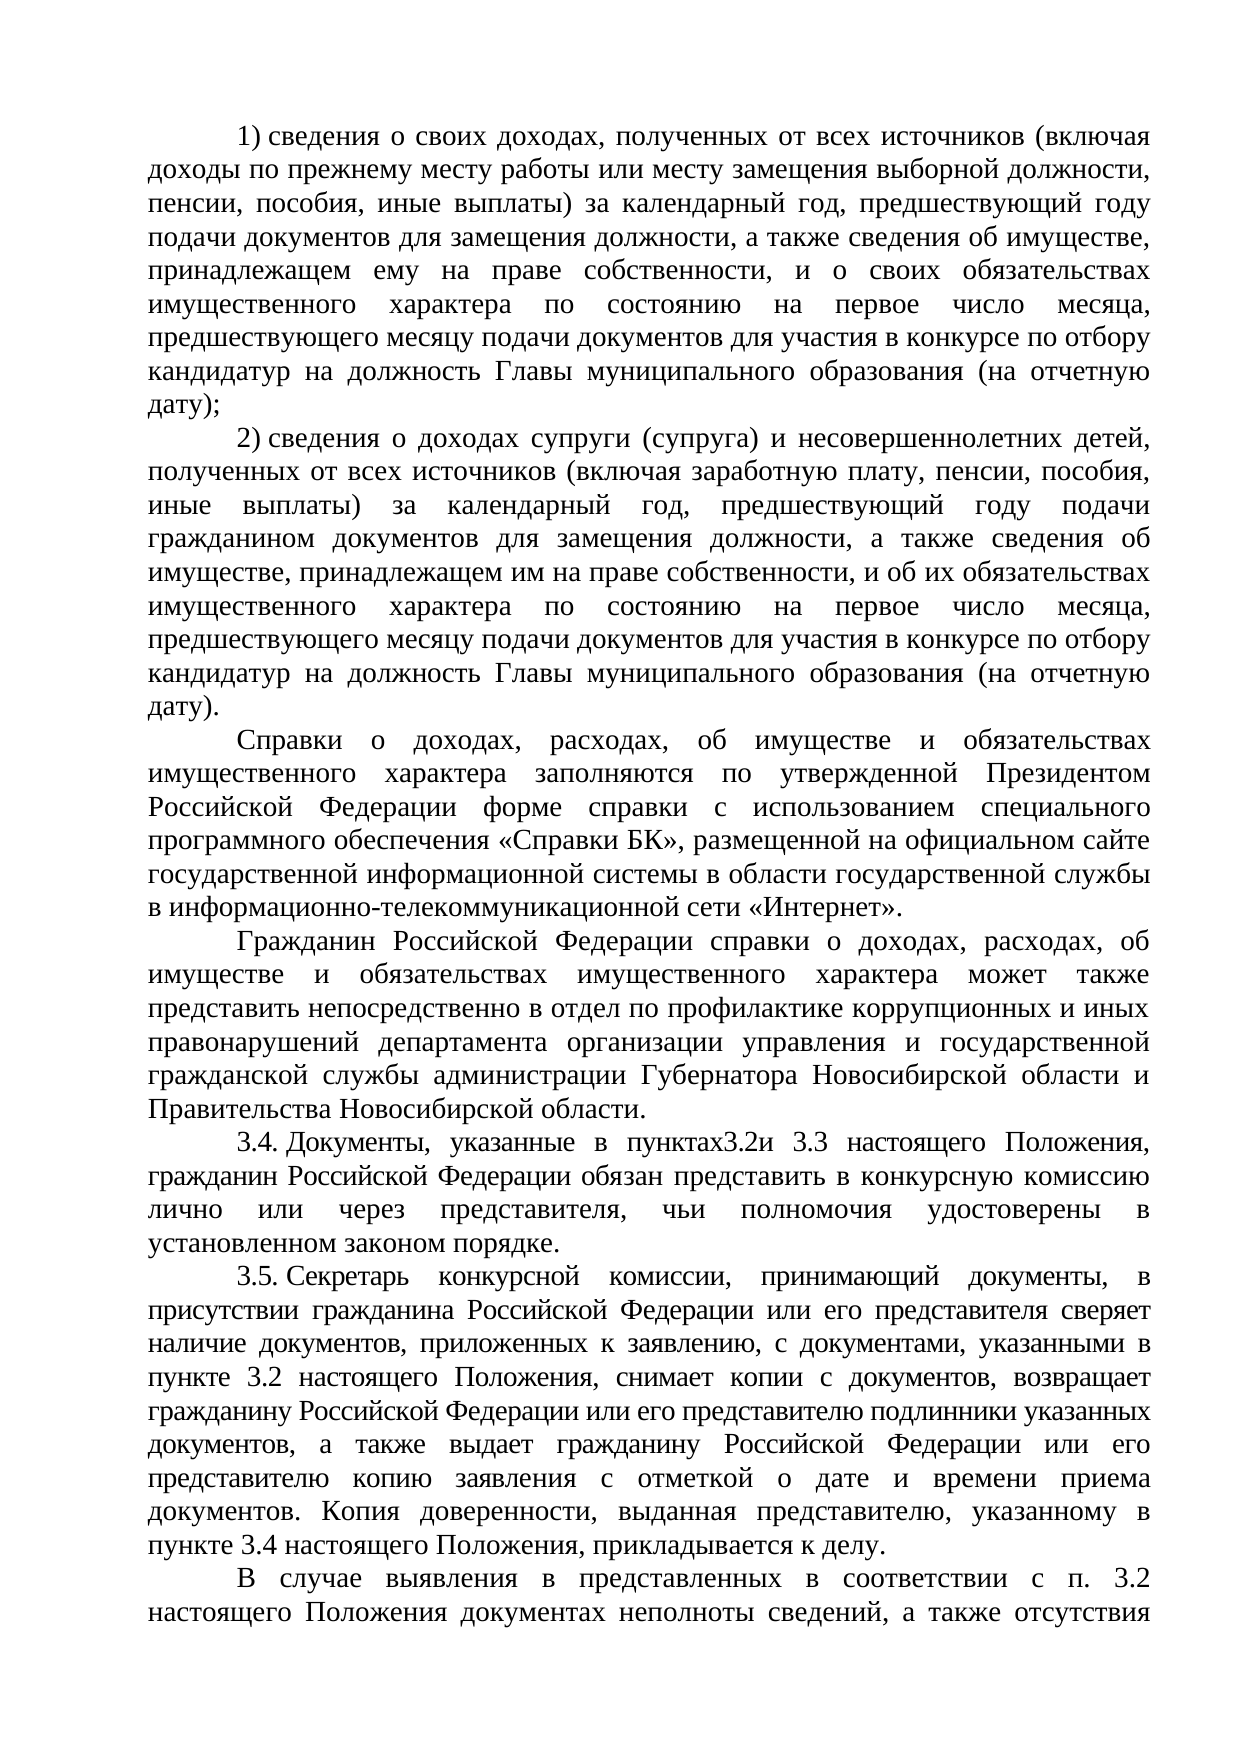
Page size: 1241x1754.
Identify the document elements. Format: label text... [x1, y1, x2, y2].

text 1) сведения о своих доходах, полученных от всех источников (включая доходы по прежнему месту работы или месту замещения выборной должности, пенсии, пособия, иные выплаты) за календарный год, предшествующий году подачи документов для замещения должности, а также сведения об имуществе, принадлежащем ему на праве собственности, и о своих обязательствах имущественного характера по состоянию на первое число месяца, предшествующего месяцу подачи документов для участия в конкурсе по отбору кандидатур на должность Главы муниципального образования (на отчетную дату); [148, 118, 1152, 420]
text 3.4. Документы, указанные в пунктах3.2и 3.3 настоящего Положения, гражданин Российской Федерации обязан представить в конкурсную комиссию лично или через представителя, чьи полномочия удостоверены в установленном законом порядке. [148, 1124, 1151, 1258]
text 2) сведения о доходах супруги (супруга) и несовершеннолетних детей, полученных от всех источников (включая заработную плату, пенсии, пособия, иные выплаты) за календарный год, предшествующий году подачи гражданином документов для замещения должности, а также сведения об имуществе, принадлежащем им на праве собственности, и об их обязательствах имущественного характера по состоянию на первое число месяца, предшествующего месяцу подачи документов для участия в конкурсе по отбору кандидатур на должность Главы муниципального образования (на отчетную дату). [148, 420, 1152, 722]
text Справки о доходах, расходах, об имуществе и обязательствах имущественного характера заполняются по утвержденной Президентом Российской Федерации форме справки с использованием специального программного обеспечения «Справки БК», размещенной на официальном сайте государственной информационной системы в области государственной службы в информационно-телекоммуникационной сети «Интернет». [148, 722, 1152, 923]
text Гражданин Российской Федерации справки о доходах, расходах, об имуществе и обязательствах имущественного характера может также представить непосредственно в отдел по профилактике коррупционных и иных правонарушений департамента организации управления и государственной гражданской службы администрации Губернатора Новосибирской области и Правительства Новосибирской области. [148, 923, 1151, 1124]
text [148, 1560, 1152, 1627]
text 3.5. Секретарь конкурсной комиссии, принимающий документы, в присутствии гражданина Российской Федерации или его представителя сверяет наличие документов, приложенных к заявлению, с документами, указанными в пункте 3.2 настоящего Положения, снимает копии с документов, возвращает гражданину Российской Федерации или его представителю подлинники указанных документов, а также выдает гражданину Российской Федерации или его представителю копию заявления с отметкой о дате и времени приема документов. Копия доверенности, выданная представителю, указанному в пункте 3.4 настоящего Положения, прикладывается к делу. [148, 1258, 1152, 1560]
